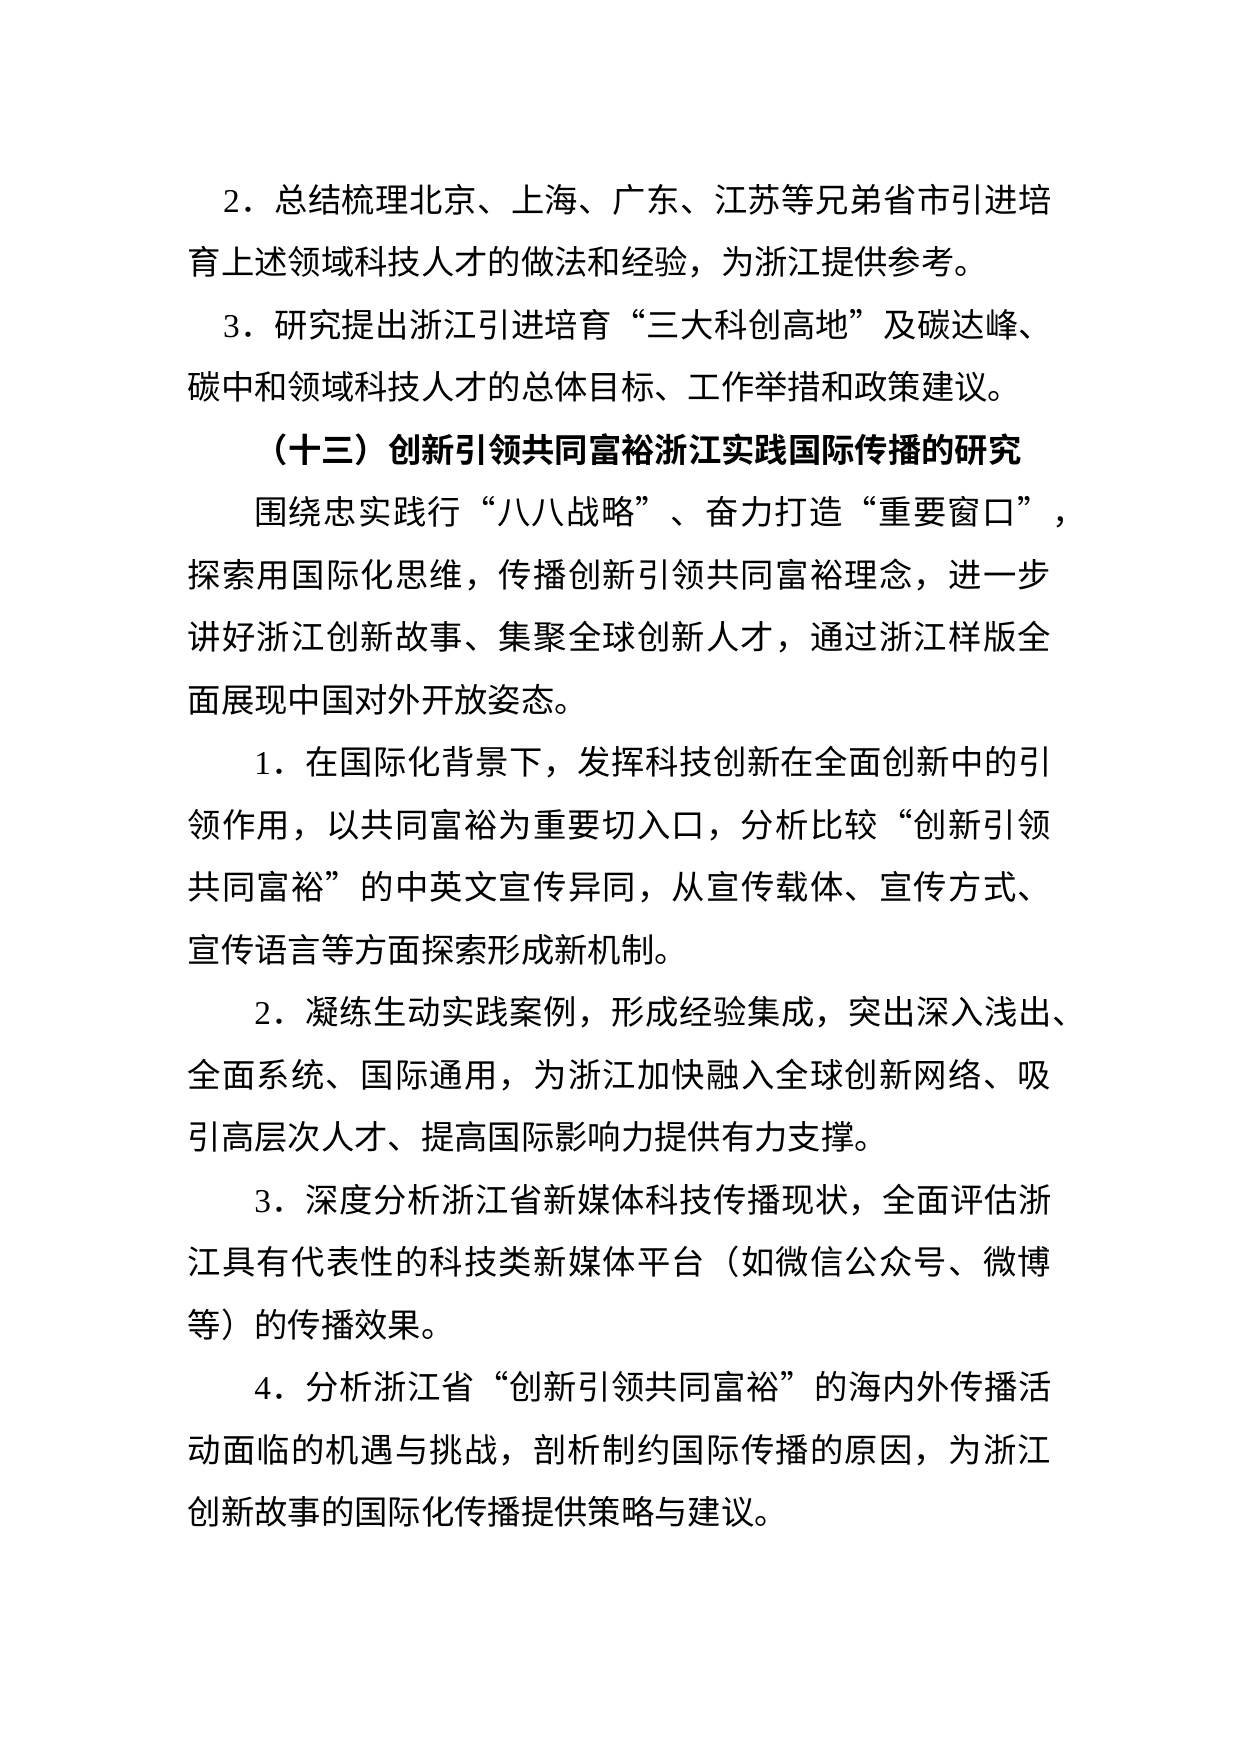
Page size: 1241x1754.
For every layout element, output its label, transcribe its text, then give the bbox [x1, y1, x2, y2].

text （十三）创新引领共同富裕浙江实践国际传播的研究 [187, 412, 1053, 474]
text 2．凝练生动实践案例，形成经验集成，突出深入浅出、全面系统、国际通用，为浙江加快融入全球创新网络、吸引高层次人才、提高国际影响力提供有力支撑。 [187, 974, 1053, 1162]
text 4．分析浙江省“创新引领共同富裕”的海内外传播活动面临的机遇与挑战，剖析制约国际传播的原因，为浙江创新故事的国际化传播提供策略与建议。 [187, 1349, 1053, 1537]
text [187, 162, 1053, 412]
text 1．在国际化背景下，发挥科技创新在全面创新中的引领作用，以共同富裕为重要切入口，分析比较“创新引领共同富裕”的中英文宣传异同，从宣传载体、宣传方式、宣传语言等方面探索形成新机制。 [187, 724, 1053, 974]
text 3．深度分析浙江省新媒体科技传播现状，全面评估浙江具有代表性的科技类新媒体平台（如微信公众号、微博等）的传播效果。 [187, 1162, 1053, 1349]
text 围绕忠实践行“八八战略”、奋力打造“重要窗口”，探索用国际化思维，传播创新引领共同富裕理念，进一步讲好浙江创新故事、集聚全球创新人才，通过浙江样版全面展现中国对外开放姿态。 [187, 474, 1053, 724]
